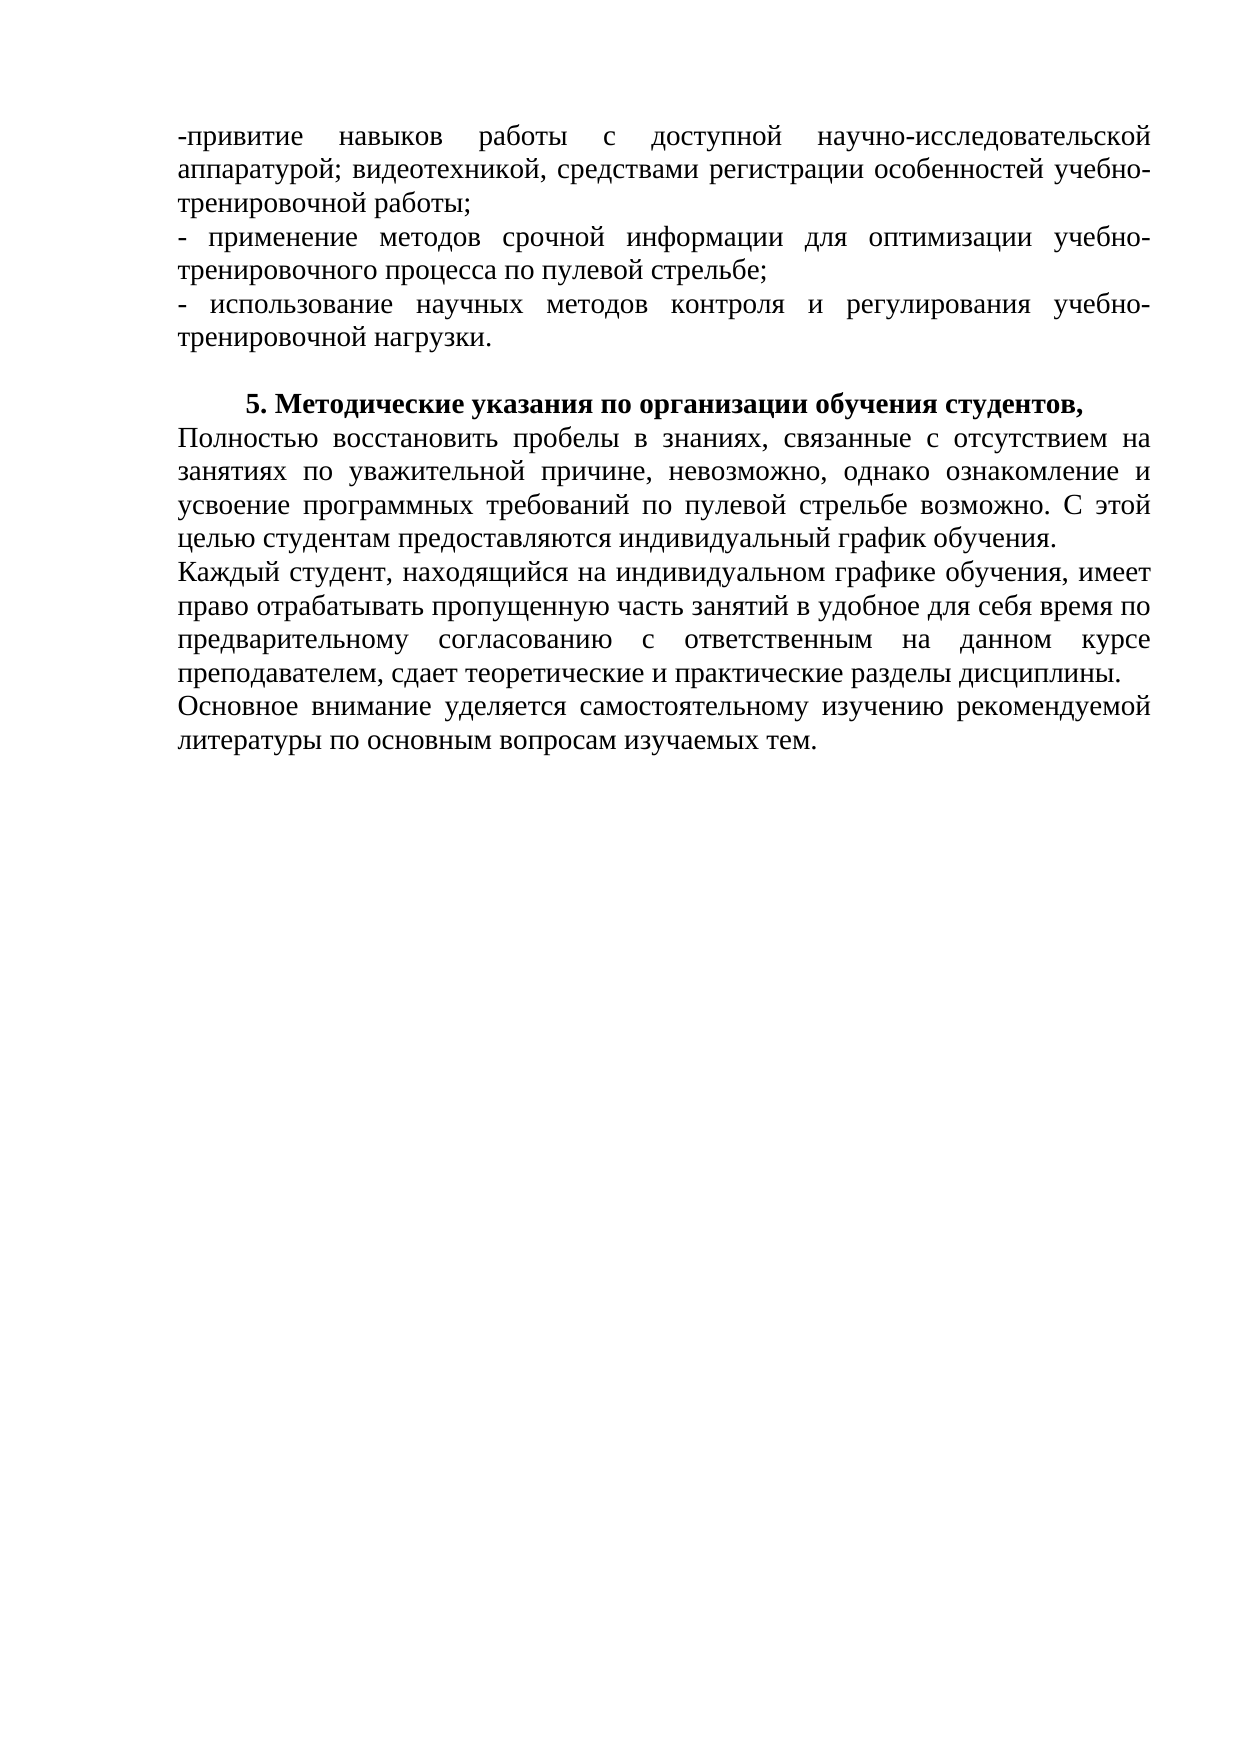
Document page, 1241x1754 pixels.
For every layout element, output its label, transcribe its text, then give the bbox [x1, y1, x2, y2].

text - применение методов срочной информации для оптимизации учебно-тренировочного процесса по пулевой стрельбе; [177, 219, 1152, 286]
text - использование научных методов контроля и регулирования учебно-тренировочной нагрузки. [177, 286, 1152, 353]
text Каждый студент, находящийся на индивидуальном графике обучения, имеет право отрабатывать пропущенную часть занятий в удобное для себя время по предварительному согласованию с ответственным на данном курсе преподавателем, сдает теоретические и практические разделы дисциплины. [177, 554, 1152, 688]
text Полностью восстановить пробелы в знаниях, связанные с отсутствием на занятиях по уважительной причине, невозможно, однако ознакомление и усвоение программных требований по пулевой стрельбе возможно. С этой целью студентам предоставляются индивидуальный график обучения. [177, 420, 1152, 554]
text -привитие навыков работы с доступной научно-исследовательской аппаратурой; видеотехникой, средствами регистрации особенностей учебно-тренировочной работы; [177, 118, 1152, 219]
text 5. Методические указания по организации обучения студентов, [177, 386, 1152, 420]
text Основное внимание уделяется самостоятельному изучению рекомендуемой литературы по основным вопросам изучаемых тем. [177, 688, 1152, 755]
